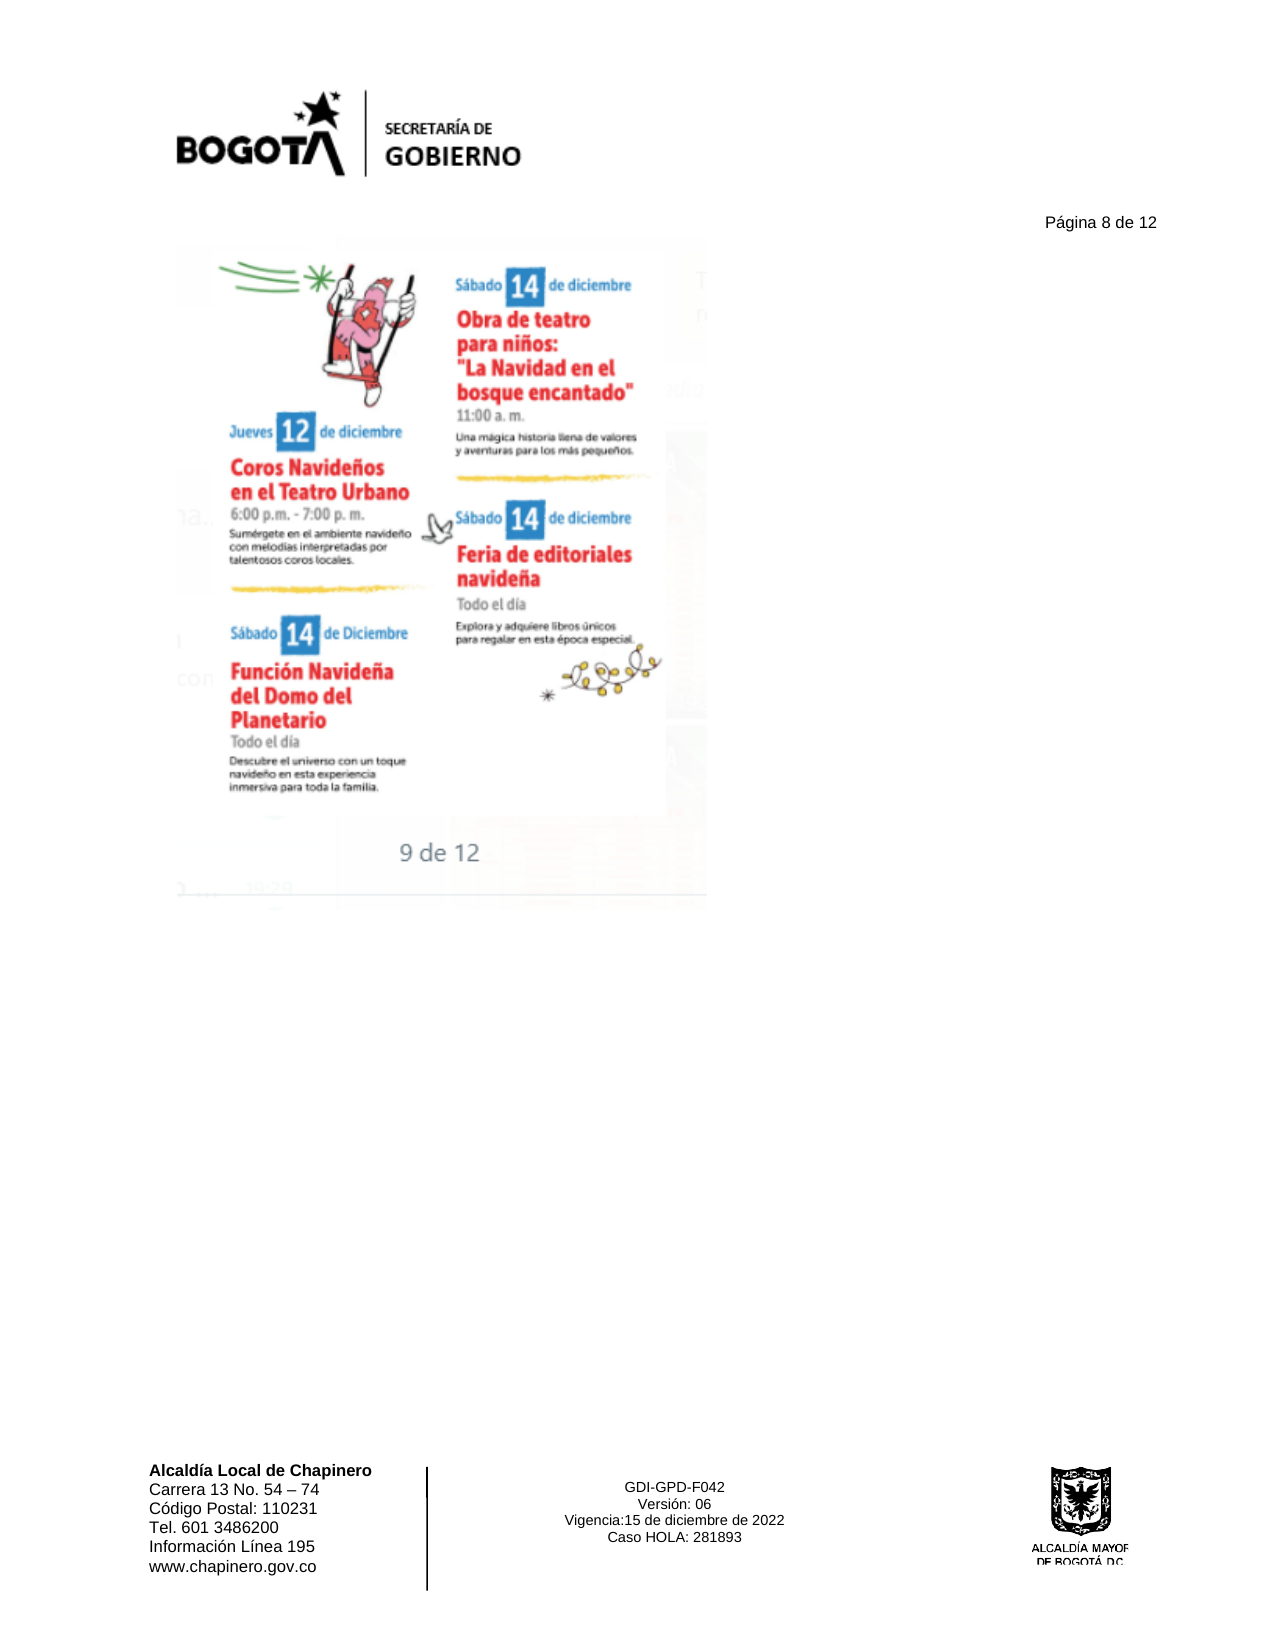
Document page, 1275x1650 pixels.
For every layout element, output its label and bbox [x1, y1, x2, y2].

picture [177, 236, 707, 910]
picture [1031, 1467, 1128, 1564]
picture [146, 66, 538, 195]
